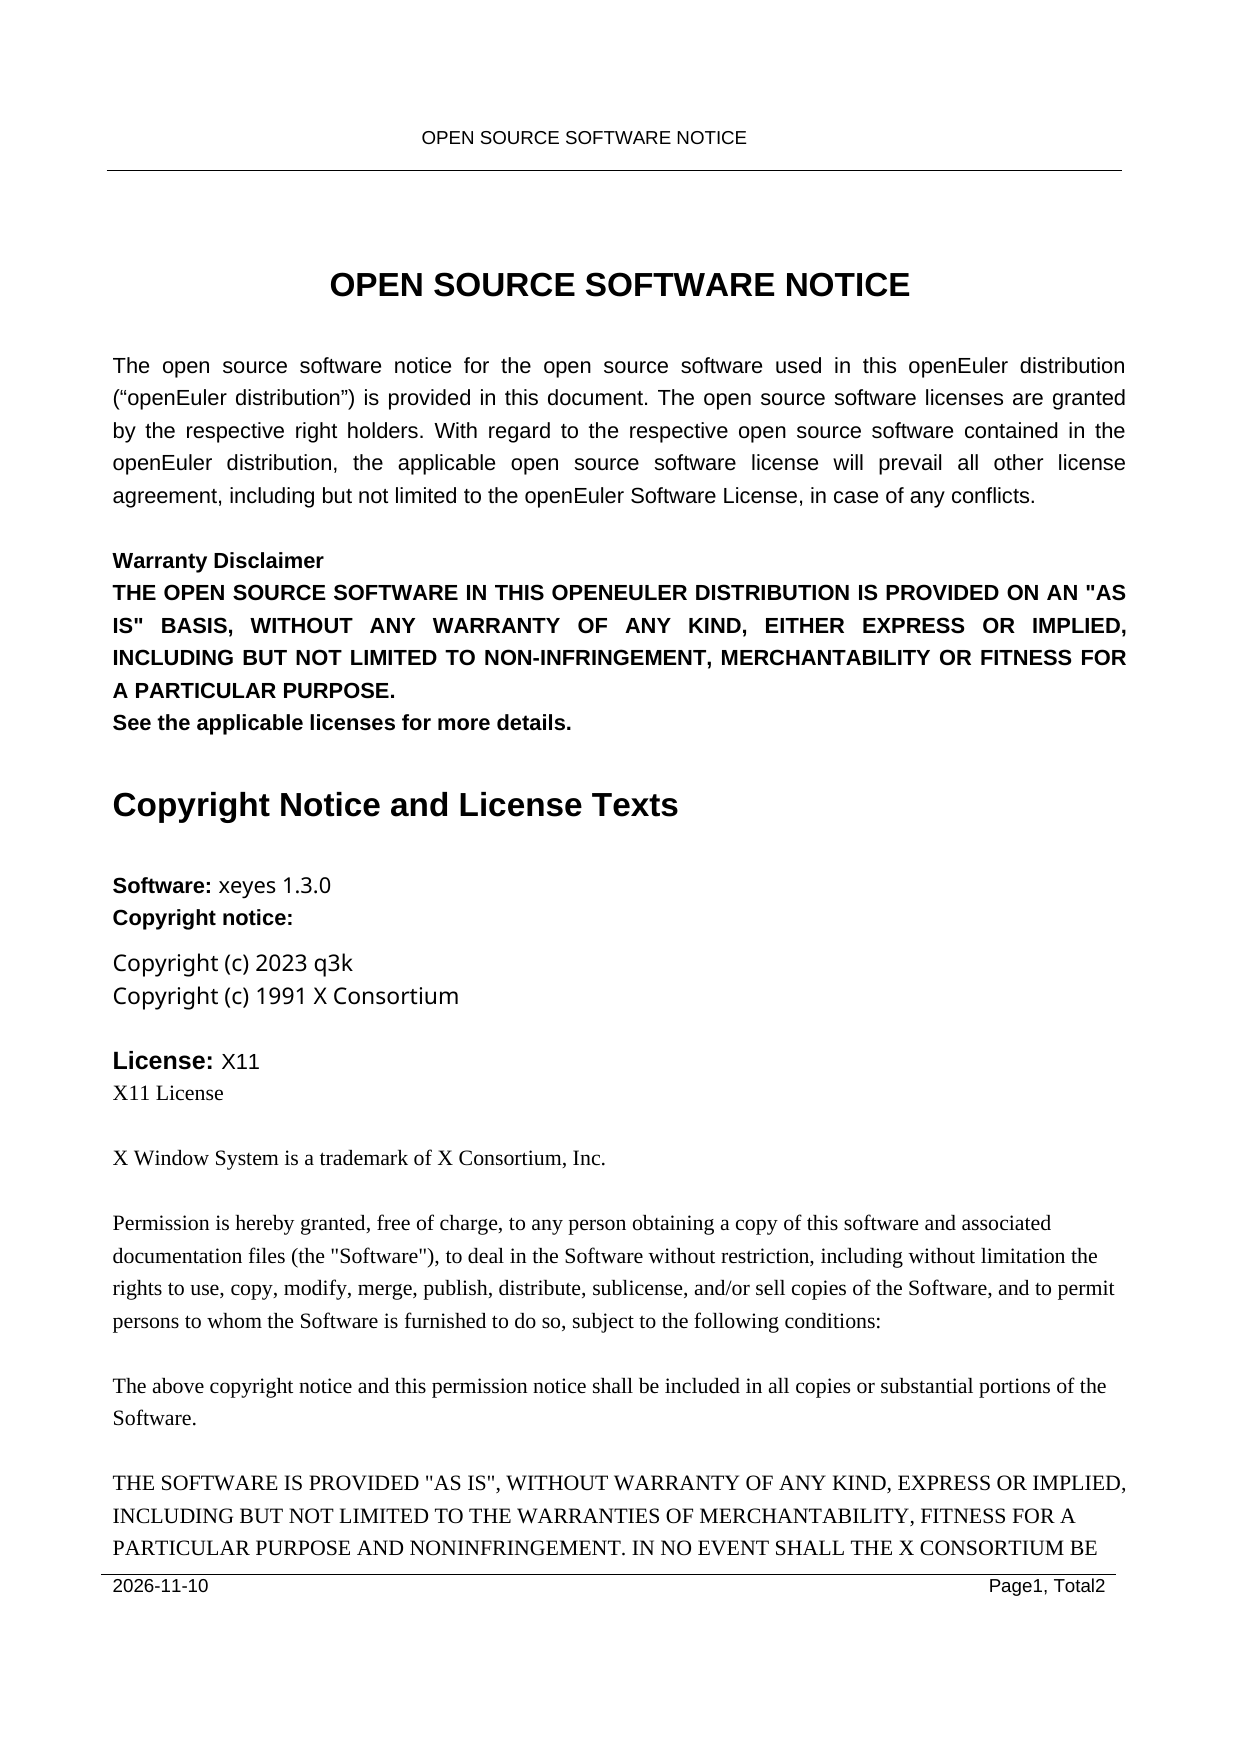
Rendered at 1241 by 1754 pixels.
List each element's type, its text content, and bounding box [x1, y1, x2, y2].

text License: X11 [112, 1044, 1128, 1077]
text Copyright Notice and License Texts [112, 771, 1128, 836]
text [112, 1077, 1128, 1564]
text THE OPEN SOURCE SOFTWARE IN THIS OPENEULER DISTRIBUTION IS PROVIDED ON AN "AS IS" BASIS, WITHOUT ANY WARRANTY OF ANY KIND, EITHER EXPRESS OR IMPLIED, INCLUDING BUT NOT LIMITED TO NON-INFRINGEMENT, MERCHANTABILITY OR FITNESS FOR A PARTICULAR PURPOSE. See the applicable licenses for more details. [112, 576, 1128, 739]
text The open source software notice for the open source software used in this openEuler distribution (“openEuler distribution”) is provided in this document. The open source software licenses are granted by the respective right holders. With regard to the respective open source software contained in the openEuler distribution, the applicable open source software license will prevail all other license agreement, including but not limited to the openEuler Software License, in case of any conflicts. [112, 349, 1128, 511]
text Warranty Disclaimer [112, 544, 1128, 576]
text OPEN SOURCE SOFTWARE NOTICE [112, 251, 1128, 316]
text Copyright (c) 2023 q3k Copyright (c) 1991 X Consortium [112, 947, 1128, 1044]
title Software: xeyes 1.3.0 [112, 869, 1128, 901]
text Copyright notice: [112, 901, 1128, 934]
